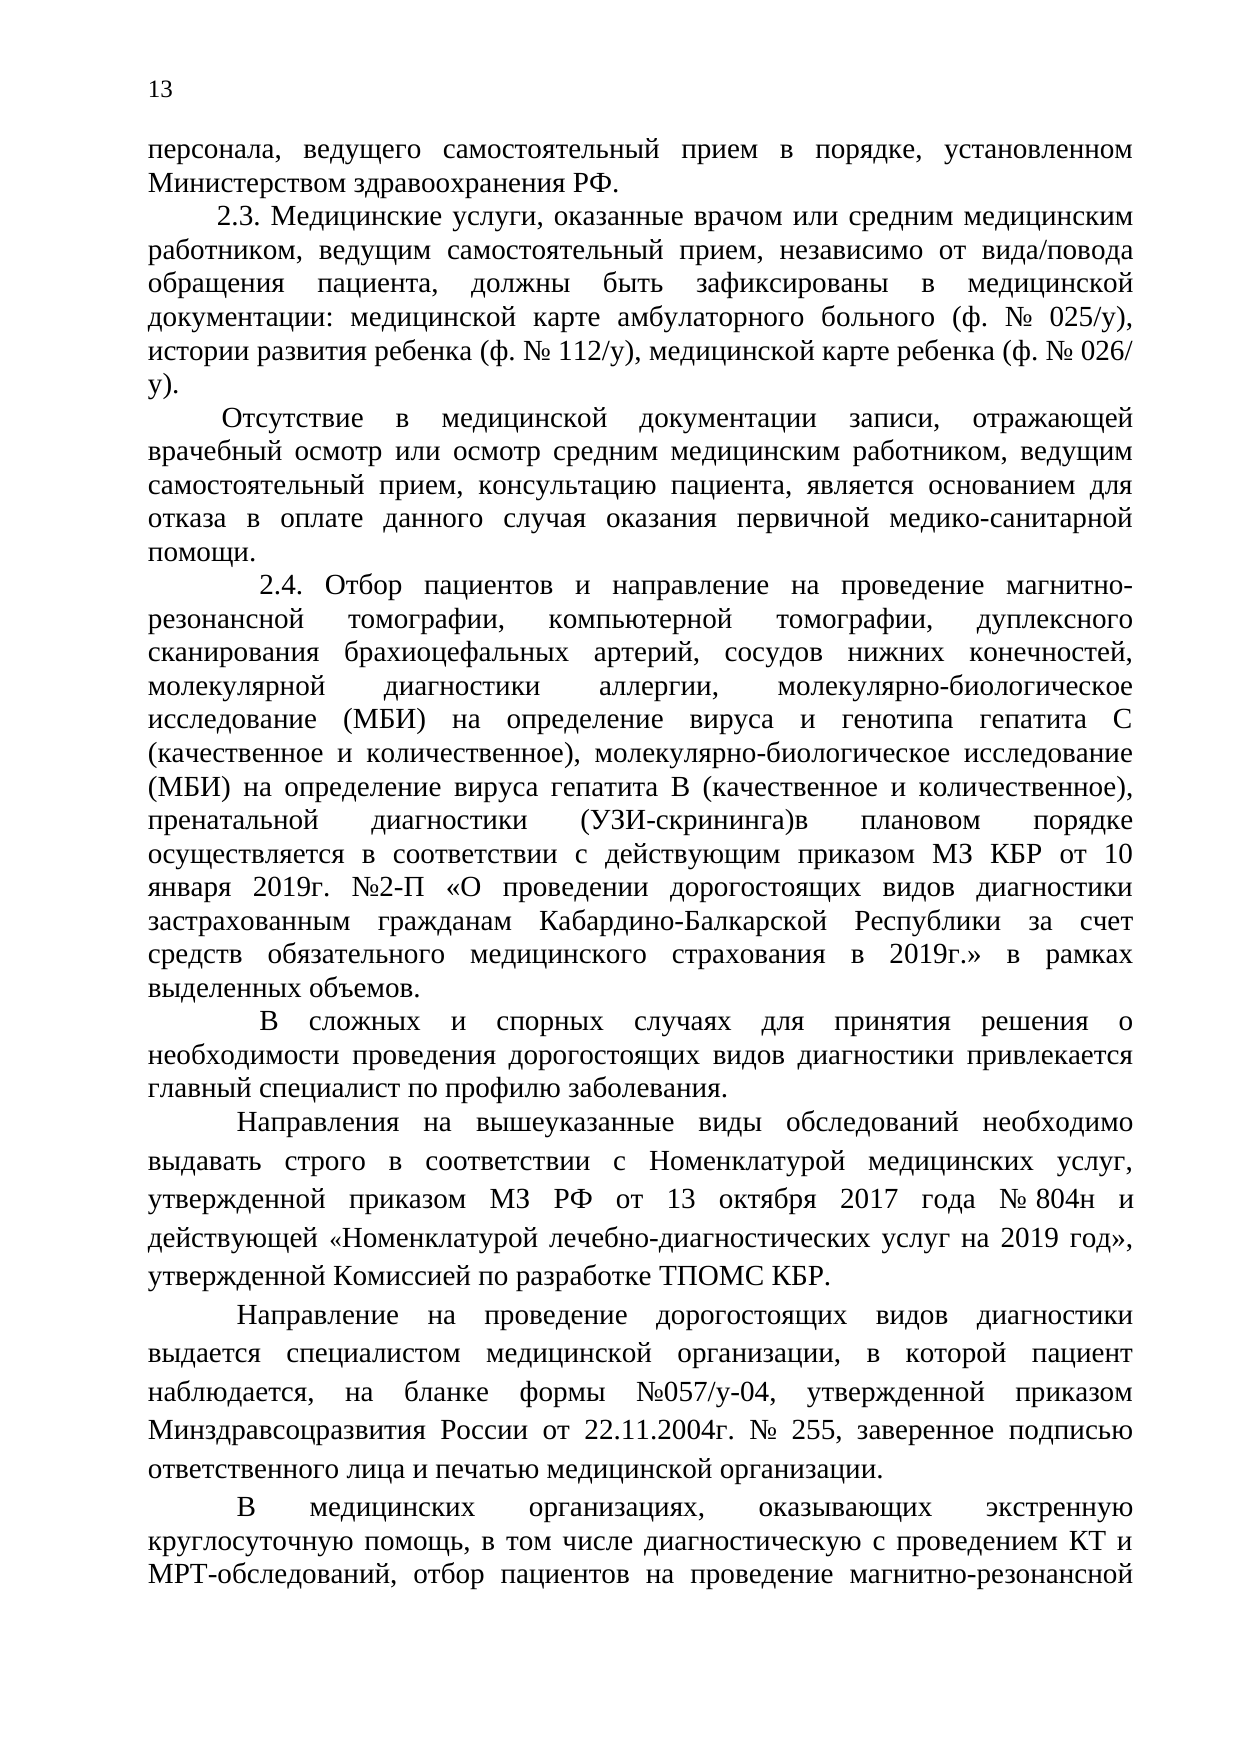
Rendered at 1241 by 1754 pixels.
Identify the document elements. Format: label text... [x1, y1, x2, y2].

text 2.3. Медицинские услуги, оказанные врачом или средним медицинским работником, ведущим самостоятельный прием, независимо от вида/повода обращения пациента, должны быть зафиксированы в медицинской документации: медицинской карте амбулаторного больного (ф. № 025/у), истории развития ребенка (ф. № 112/у), медицинской карте ребенка (ф. № 026/ у). [148, 198, 1134, 400]
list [148, 1489, 1134, 1590]
text Отсутствие в медицинской документации записи, отражающей врачебный осмотр или осмотр средним медицинским работником, ведущим самостоятельный прием, консультацию пациента, является основанием для отказа в оплате данного случая оказания первичной медико-санитарной помощи. [148, 400, 1134, 567]
list Направления на вышеуказанные виды обследований необходимо выдавать строго в соответствии с Номенклатурой медицинских услуг, утвержденной приказом МЗ РФ от 13 октября 2017 года № 804н и действующей «Номенклатурой лечебно-диагностических услуг на 2019 год», утвержденной Комиссией по разработке ТПОМС КБР. [148, 1104, 1134, 1292]
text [148, 131, 1134, 198]
list Направление на проведение дорогостоящих видов диагностики выдается специалистом медицинской организации, в которой пациент наблюдается, на бланке формы №057/у-04, утвержденной приказом Минздравсоцразвития России от 22.11.2004г. № 255, заверенное подписью ответственного лица и печатью медицинской организации. [148, 1297, 1134, 1484]
list 2.4. Отбор пациентов и направление на проведение магнитно-резонансной томографии, компьютерной томографии, дуплексного сканирования брахиоцефальных артерий, сосудов нижних конечностей, молекулярной диагностики аллергии, молекулярно-биологическое исследование (МБИ) на определение вируса и генотипа гепатита С (качественное и количественное), молекулярно-биологическое исследование (МБИ) на определение вируса гепатита В (качественное и количественное), пренатальной диагностики (УЗИ-скрининга)в плановом порядке осуществляется в соответствии с действующим приказом МЗ КБР от 10 января 2019г. №2-П «О проведении дорогостоящих видов диагностики застрахованным гражданам Кабардино-Балкарской Республики за счет средств обязательного медицинского страхования в 2019г.» в рамках выделенных объемов. [148, 567, 1134, 1003]
text В сложных и спорных случаях для принятия решения о необходимости проведения дорогостоящих видов диагностики привлекается главный специалист по профилю заболевания. [148, 1003, 1134, 1104]
